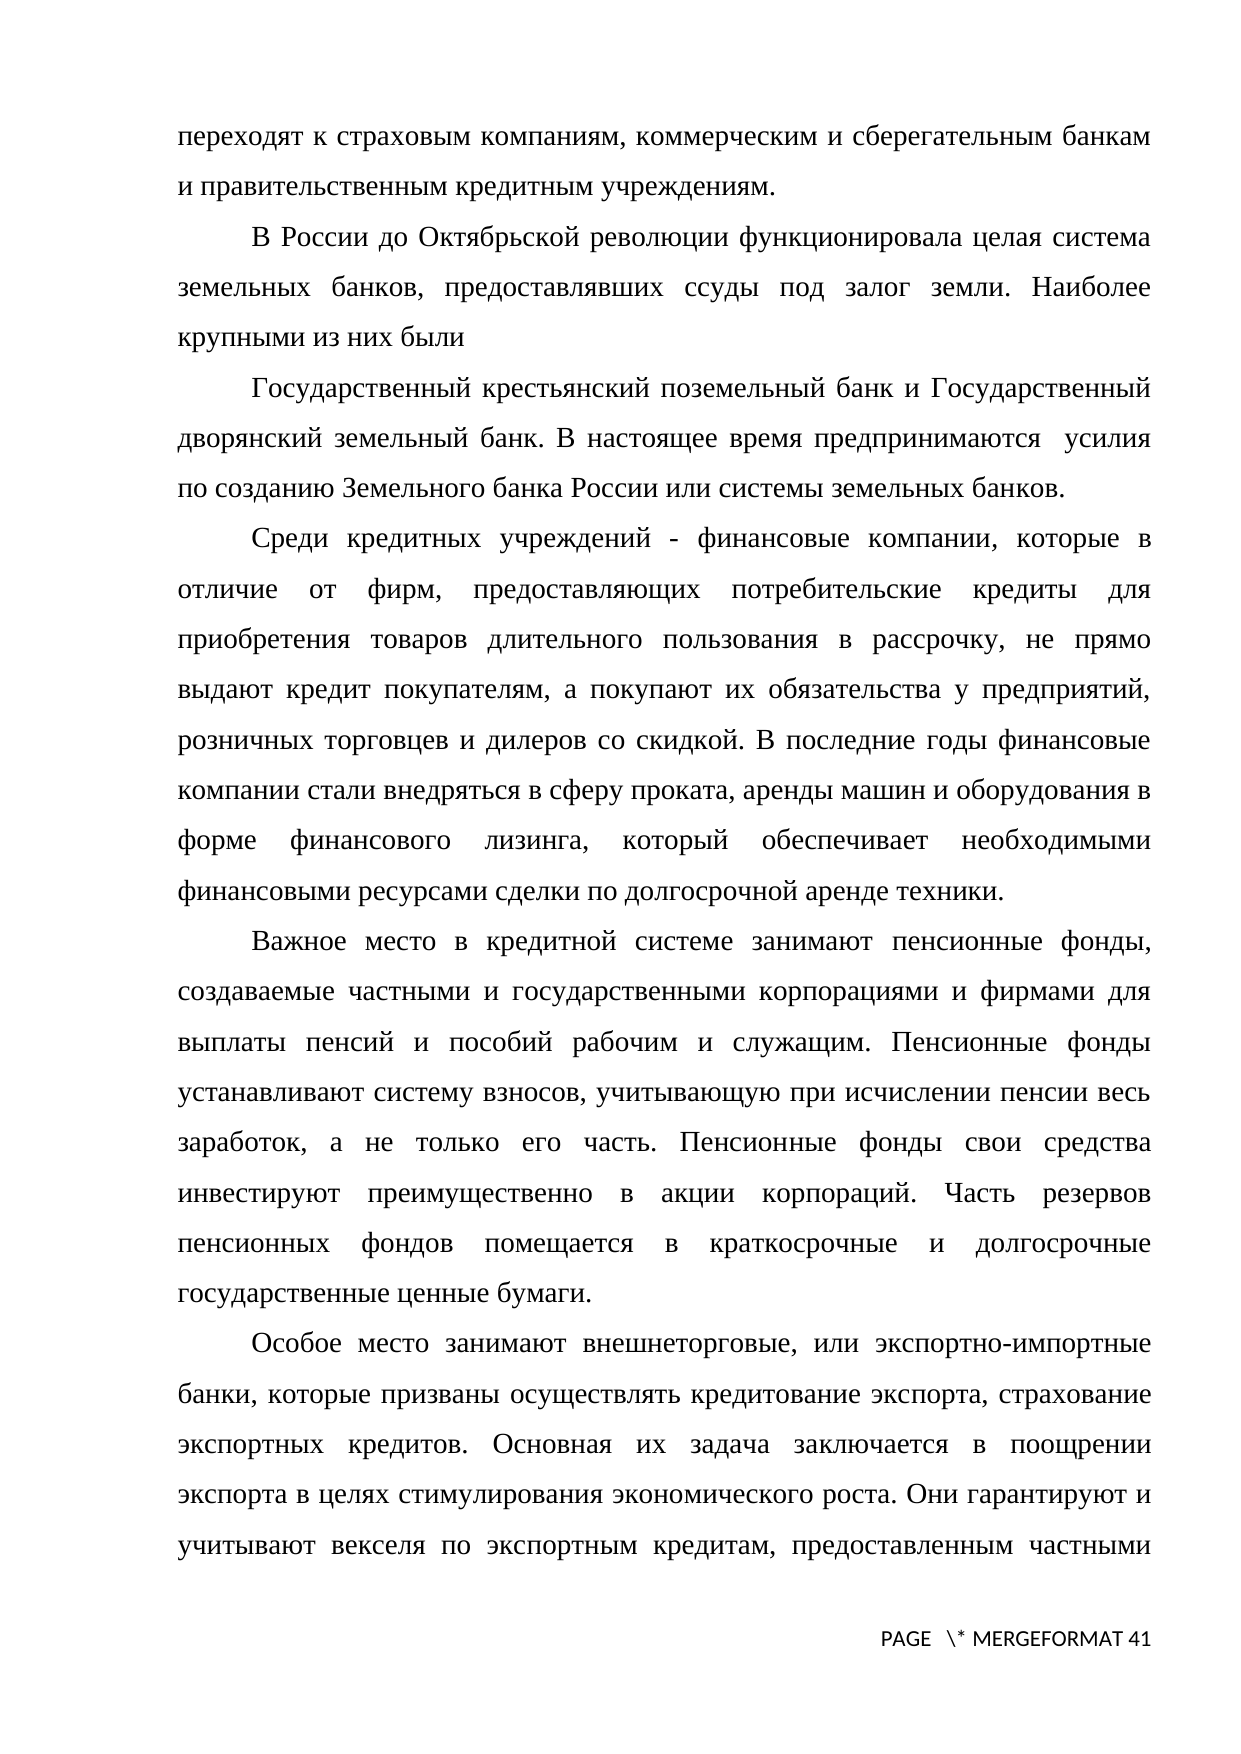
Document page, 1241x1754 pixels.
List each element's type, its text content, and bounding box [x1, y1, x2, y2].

text В России до Октябрьской революции функционировала целая система земельных банков, предоставлявших ссуды под залог земли. Наиболее крупными из них были [177, 219, 1152, 353]
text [177, 118, 1152, 202]
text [177, 1326, 1152, 1560]
text Среди кредитных учреждений - финансовые компании, которые в отличие от фирм, предоставляющих потребительские кредиты для приобретения товаров длительного пользования в рассрочку, не прямо выдают кредит покупателям, а покупают их обязательства у предприятий, розничных торговцев и дилеров со скидкой. В последние годы финансовые компании стали внедряться в сферу проката, аренды машин и оборудования в форме финансового лизинга, который обеспечивает необходимыми финансовыми ресурсами сделки по долгосрочной аренде техники. [177, 521, 1152, 906]
text Государственный крестьянский поземельный банк и Государственный дворянский земельный банк. В настоящее время предпринимаются усилия по созданию Земельного банка России или системы земельных банков. [177, 370, 1152, 504]
text Важное место в кредитной системе занимают пенсионные фонды, создаваемые частными и государственными корпорациями и фирмами для выплаты пенсий и пособий рабочим и служащим. Пенсионные фонды устанавливают систему взносов, учитывающую при исчислении пенсии весь заработок, а не только его часть. Пенсионные фонды свои средства инвестируют преимущественно в акции корпораций. Часть резервов пенсионных фондов помещается в краткосрочные и долгосрочные государственные ценные бумаги. [177, 923, 1152, 1309]
